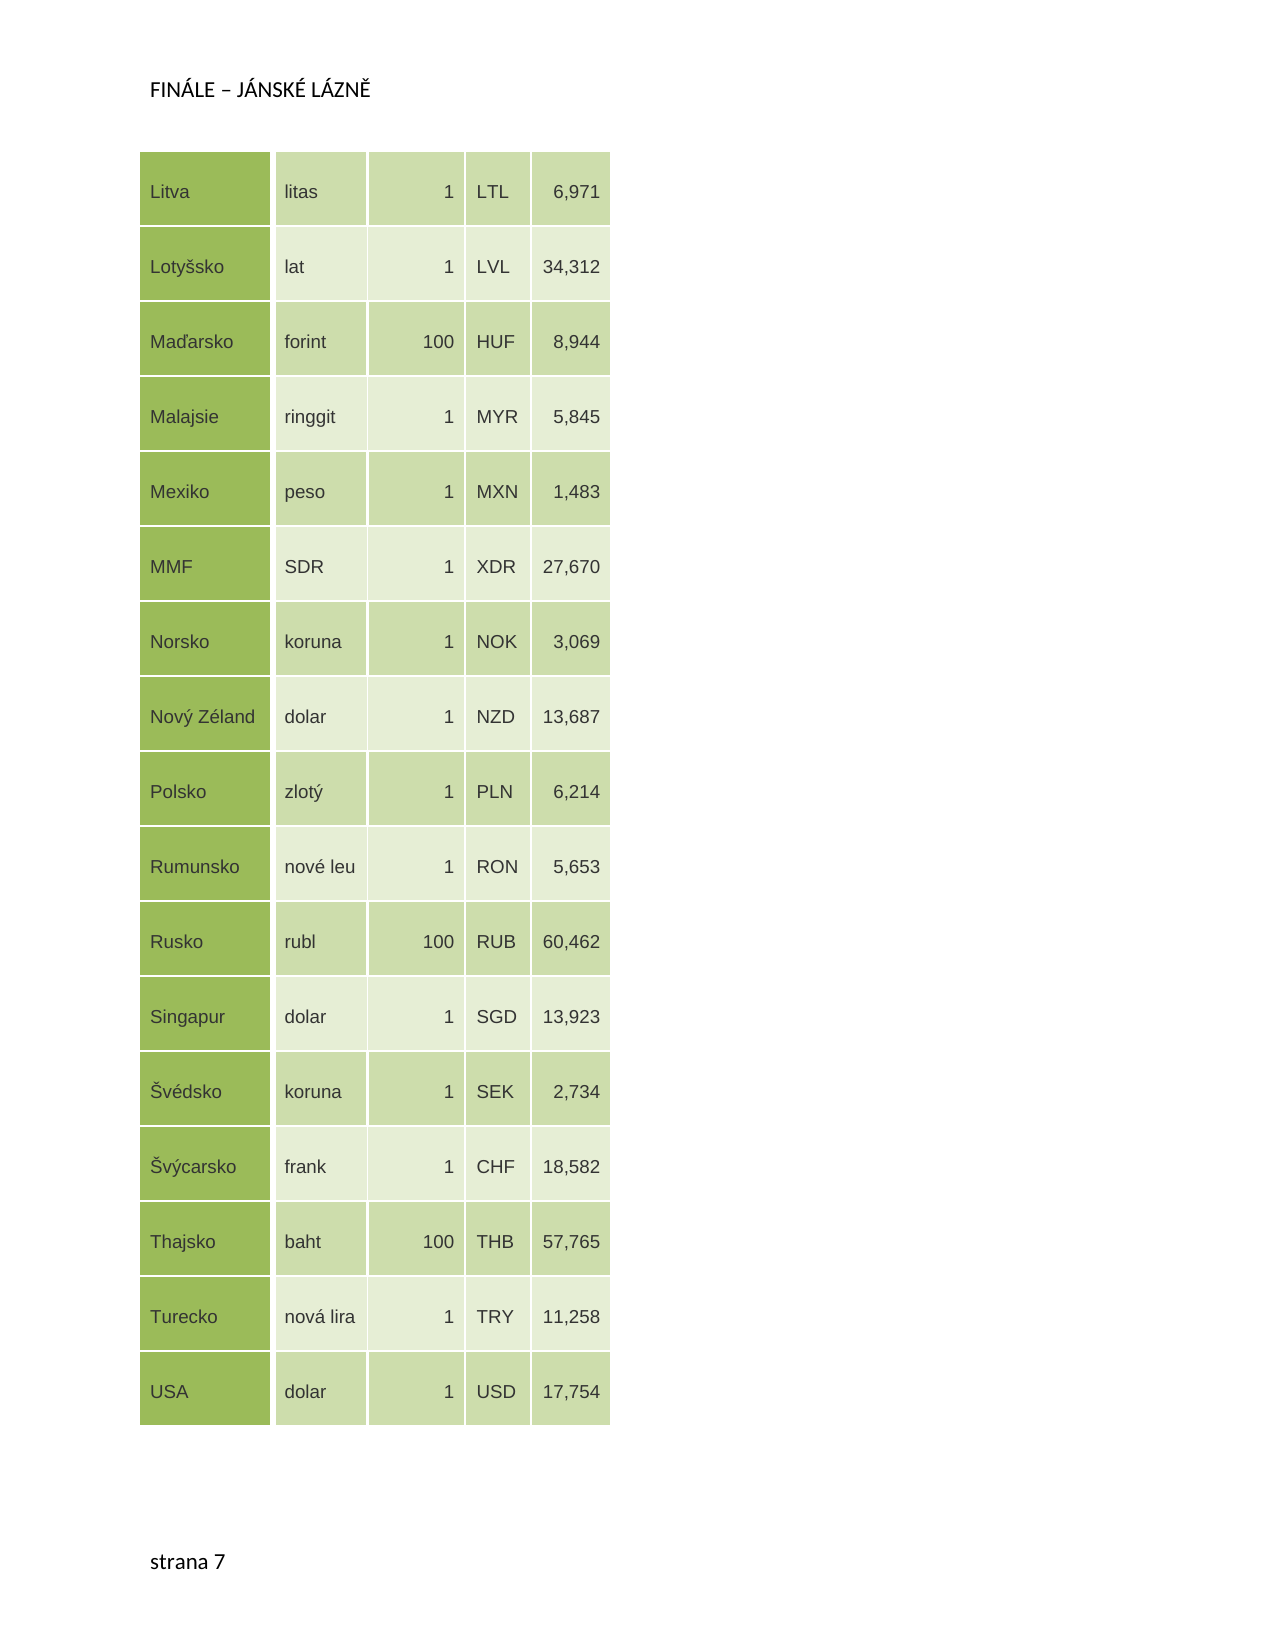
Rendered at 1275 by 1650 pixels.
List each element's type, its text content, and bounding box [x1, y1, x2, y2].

table_cell koruna [276, 602, 366, 675]
table_cell lat [276, 227, 367, 300]
table_cell litas [276, 152, 366, 225]
table_cell 6,971 [532, 152, 610, 225]
table_cell 27,670 [532, 527, 610, 600]
table_cell 1 [368, 1127, 464, 1200]
table_cell SEK [466, 1052, 530, 1125]
table_cell Švédsko [140, 1052, 270, 1125]
table_cell 1 [369, 602, 464, 675]
table_cell 17,754 [532, 1352, 610, 1425]
table_cell 57,765 [532, 1202, 610, 1275]
table_cell MYR [466, 377, 530, 450]
table_cell Lotyšsko [140, 227, 270, 300]
table_cell 100 [369, 902, 464, 975]
table_cell 6,214 [532, 752, 610, 825]
table_cell 1 [369, 752, 464, 825]
table_cell Singapur [140, 977, 270, 1050]
table_cell 11,258 [532, 1277, 610, 1350]
table_cell 1 [369, 1052, 464, 1125]
table_cell Litva [140, 152, 270, 225]
table_cell Rumunsko [140, 827, 270, 900]
table_cell LTL [466, 152, 530, 225]
table_cell 13,923 [532, 977, 610, 1050]
table_cell RON [466, 827, 530, 900]
table_cell 2,734 [532, 1052, 610, 1125]
table_cell 1 [369, 1352, 464, 1425]
table_cell dolar [276, 977, 367, 1050]
table_cell LVL [466, 227, 530, 300]
table_cell frank [276, 1127, 367, 1200]
table_cell USD [466, 1352, 530, 1425]
table_cell ringgit [276, 377, 367, 450]
table_cell 34,312 [532, 227, 610, 300]
table_cell Nový Zéland [140, 677, 270, 750]
table_cell 18,582 [532, 1127, 610, 1200]
table_cell 1 [368, 677, 464, 750]
table_cell XDR [466, 527, 530, 600]
table_cell USA [140, 1352, 270, 1425]
table_cell nová lira [276, 1277, 367, 1350]
table_cell 5,845 [532, 377, 610, 450]
table_cell Švýcarsko [140, 1127, 270, 1200]
table_cell forint [276, 302, 366, 375]
table_cell Maďarsko [140, 302, 270, 375]
table_cell Norsko [140, 602, 270, 675]
table_cell 100 [369, 1202, 464, 1275]
table_cell SDR [276, 527, 367, 600]
table_cell 1 [368, 377, 464, 450]
table_cell 60,462 [532, 902, 610, 975]
table_cell MMF [140, 527, 270, 600]
table_cell 1 [368, 1277, 464, 1350]
table_cell 8,944 [532, 302, 610, 375]
table_cell THB [466, 1202, 530, 1275]
table_cell 1 [368, 227, 464, 300]
table_cell nové leu [276, 827, 367, 900]
table_cell CHF [466, 1127, 530, 1200]
table_cell baht [276, 1202, 366, 1275]
table_cell NOK [466, 602, 530, 675]
table_cell 1 [369, 452, 464, 525]
table_cell 5,653 [532, 827, 610, 900]
table_cell RUB [466, 902, 530, 975]
table_cell 13,687 [532, 677, 610, 750]
table_cell Mexiko [140, 452, 270, 525]
table_cell Turecko [140, 1277, 270, 1350]
table_cell dolar [276, 1352, 366, 1425]
table_cell Polsko [140, 752, 270, 825]
table_cell SGD [466, 977, 530, 1050]
table_cell 1 [369, 152, 464, 225]
table_cell MXN [466, 452, 530, 525]
table_cell HUF [466, 302, 530, 375]
table_cell PLN [466, 752, 530, 825]
table_cell Malajsie [140, 377, 270, 450]
table_cell 100 [369, 302, 464, 375]
table_cell Thajsko [140, 1202, 270, 1275]
table_cell Rusko [140, 902, 270, 975]
table_cell 1 [368, 827, 464, 900]
table_cell rubl [276, 902, 366, 975]
table_cell NZD [466, 677, 530, 750]
table_cell koruna [276, 1052, 366, 1125]
table_cell dolar [276, 677, 367, 750]
table_cell TRY [466, 1277, 530, 1350]
table_cell 1 [368, 527, 464, 600]
table_cell 1,483 [532, 452, 610, 525]
table_cell 1 [368, 977, 464, 1050]
table_cell zlotý [276, 752, 366, 825]
table_cell peso [276, 452, 366, 525]
table_cell 3,069 [532, 602, 610, 675]
